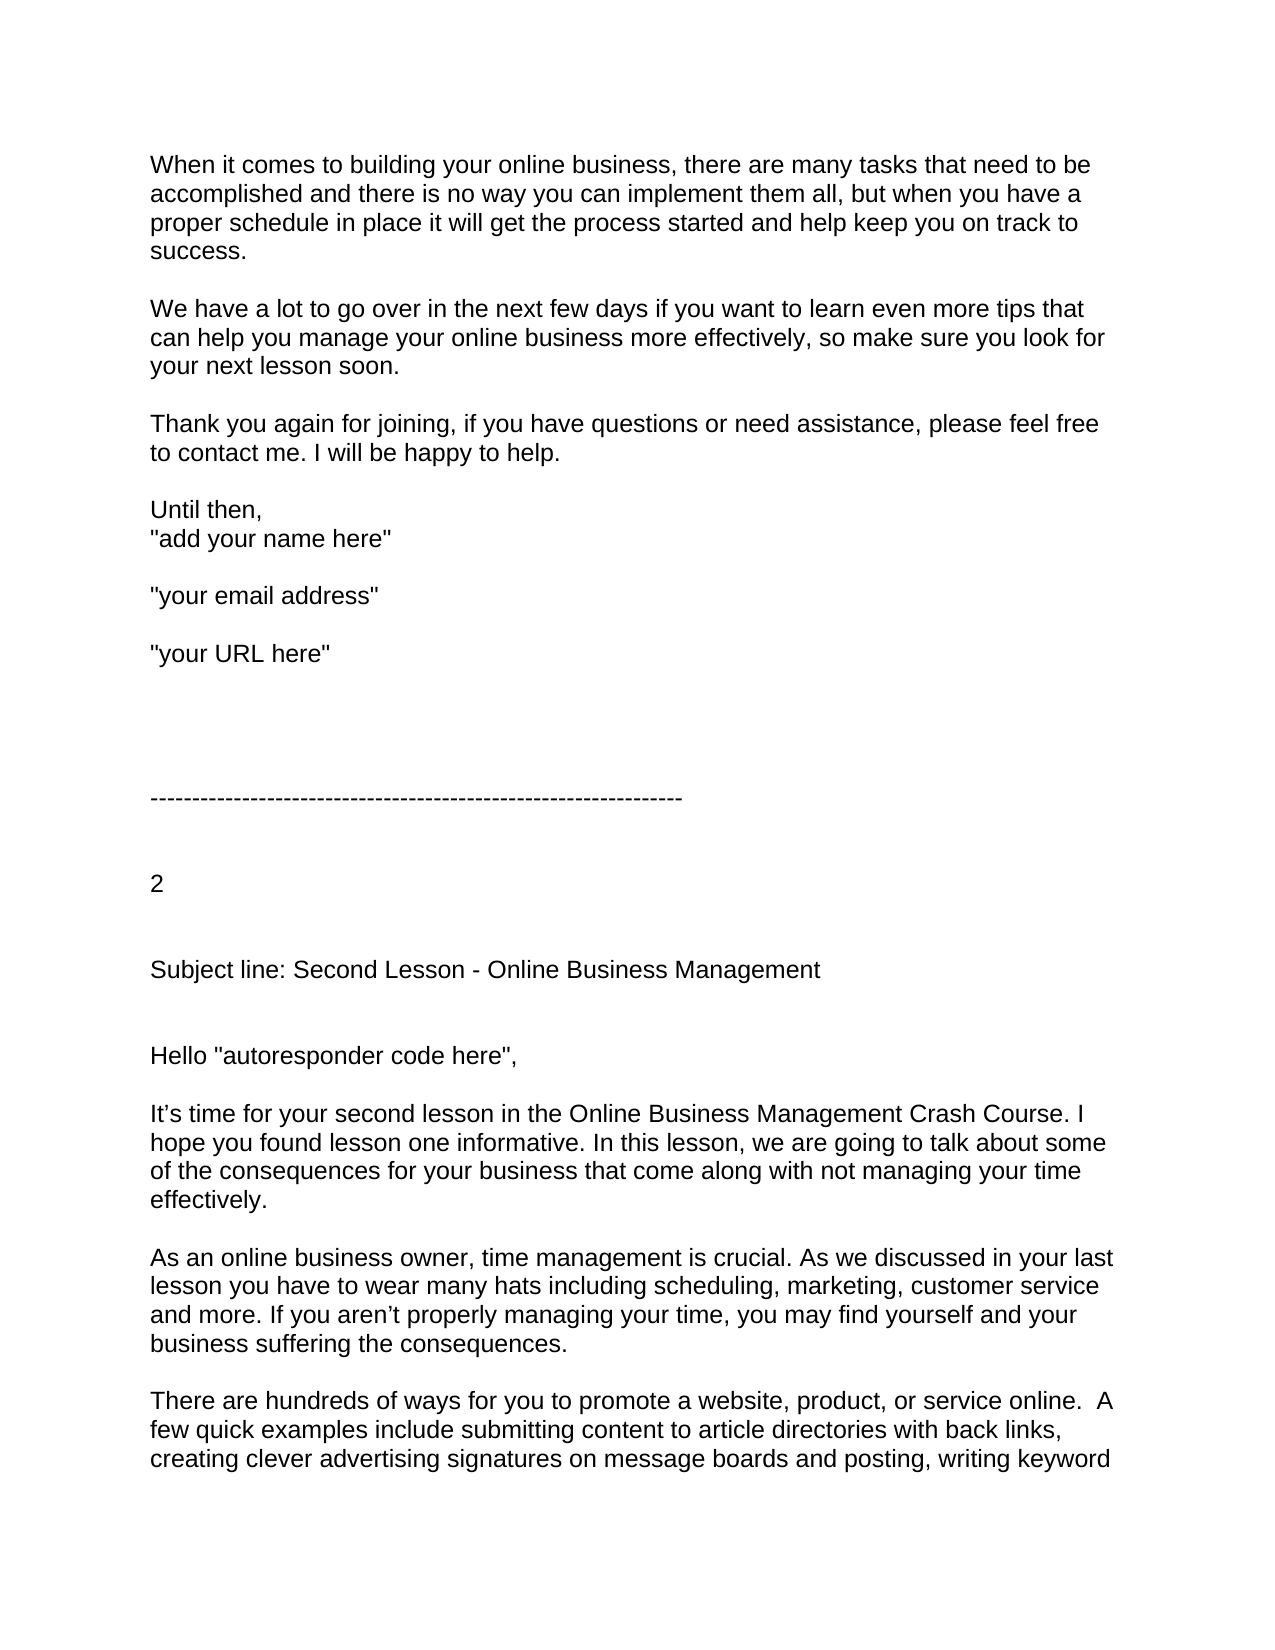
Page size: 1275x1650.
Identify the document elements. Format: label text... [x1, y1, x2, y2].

text As an online business owner, time management is crucial. As we discussed in your last lesson you have to wear many hats including scheduling, marketing, customer service and more. If you aren’t properly managing your time, you may find yourself and your business suffering the consequences. [150, 1242, 1125, 1357]
text Hello "autoresponder code here", [150, 1041, 1125, 1070]
text Until then, [150, 495, 1125, 524]
text When it comes to building your online business, there are many tasks that need to be accomplished and there is no way you can implement them all, but when you have a proper schedule in place it will get the process started and help keep you on track to success. [150, 150, 1125, 265]
text "your email address" [150, 581, 1125, 610]
text It’s time for your second lesson in the Online Business Management Crash Course. I hope you found lesson one informative. In this lesson, we are going to talk about some of the consequences for your business that come along with not managing your time effectively. [150, 1099, 1125, 1214]
text "add your name here" [150, 524, 1125, 552]
text 2 [150, 869, 1125, 897]
text We have a lot to go over in the next few days if you want to learn even more tips that can help you manage your online business more effectively, so make sure you look for your next lesson soon. [150, 294, 1125, 380]
text Thank you again for joining, if you have questions or need assistance, please feel free to contact me. I will be happy to help. [150, 409, 1125, 466]
text ---------------------------------------------------------------- [150, 782, 1125, 811]
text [150, 1386, 1125, 1472]
text "your URL here" [150, 639, 1125, 667]
text Subject line: Second Lesson - Online Business Management [150, 955, 1125, 984]
